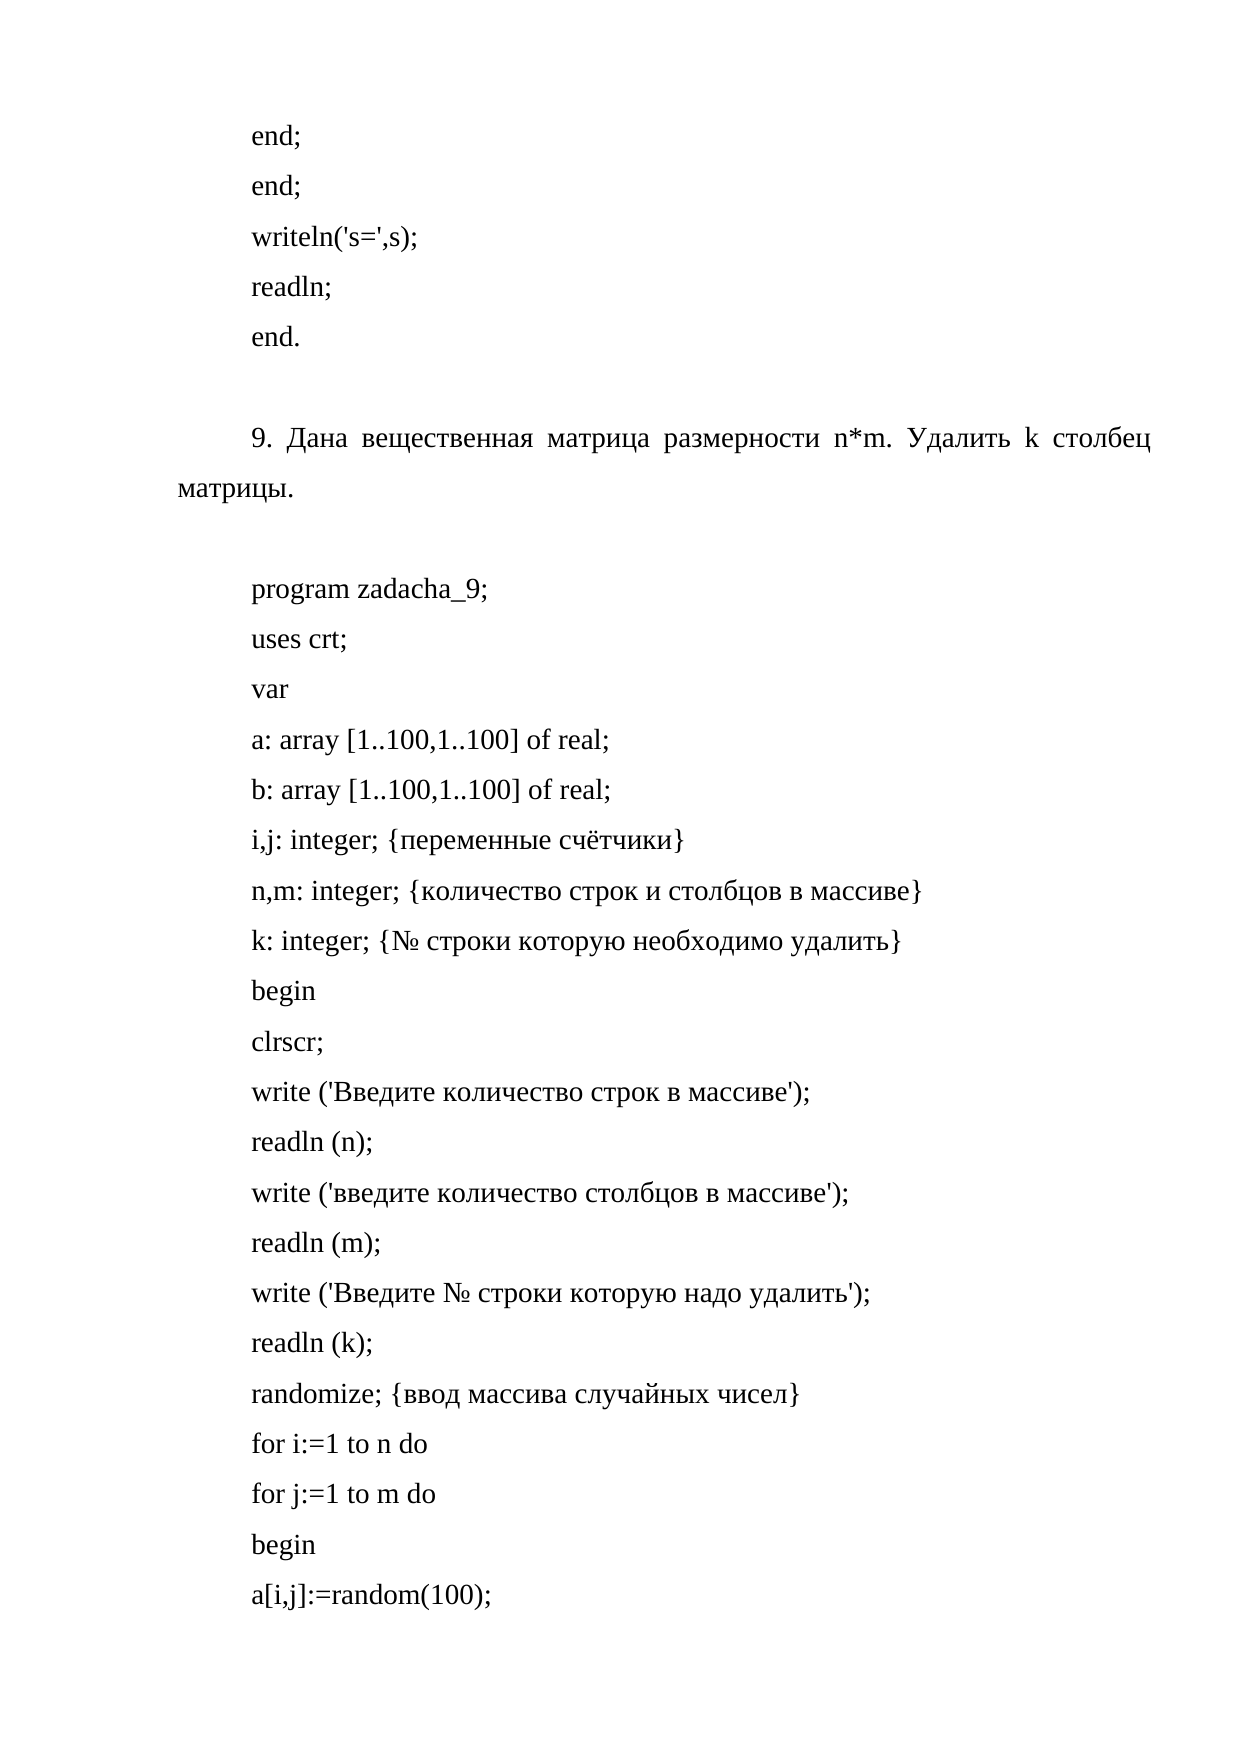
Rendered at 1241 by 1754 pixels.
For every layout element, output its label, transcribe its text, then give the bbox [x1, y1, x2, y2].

text write ('Введите № строки которую надо удалить'); [177, 1275, 1152, 1309]
text for j:=1 to m do [177, 1477, 1152, 1510]
text readln (k); [177, 1326, 1152, 1359]
text write ('Введите количество строк в массиве'); [177, 1074, 1152, 1108]
text readln; [177, 269, 1152, 303]
text b: array [1..100,1..100] of real; [177, 772, 1152, 806]
text for i:=1 to n do [177, 1426, 1152, 1460]
text end; [177, 118, 1152, 152]
text end; [177, 168, 1152, 202]
text 9. Дана вещественная матрица размерности n*m. Удалить k столбец матрицы. [177, 420, 1152, 504]
text a: array [1..100,1..100] of real; [177, 722, 1152, 755]
text begin [177, 973, 1152, 1007]
text readln (n); [177, 1124, 1152, 1158]
text k: integer; {№ строки которую необходимо удалить} [177, 923, 1152, 957]
text readln (m); [177, 1225, 1152, 1258]
text n,m: integer; {количество строк и столбцов в массиве} [177, 873, 1152, 906]
text a[i,j]:=random(100); [177, 1577, 1152, 1611]
text uses crt; [177, 621, 1152, 655]
text program zadacha_9; [177, 571, 1152, 604]
text begin [177, 1527, 1152, 1560]
text i,j: integer; {переменные счётчики} [177, 822, 1152, 856]
text write ('введите количество столбцов в массиве'); [177, 1175, 1152, 1208]
text clrscr; [177, 1024, 1152, 1057]
text writeln('s=',s); [177, 219, 1152, 252]
text var [177, 672, 1152, 705]
text end. [177, 319, 1152, 353]
text randomize; {ввод массива случайных чисел} [177, 1376, 1152, 1409]
